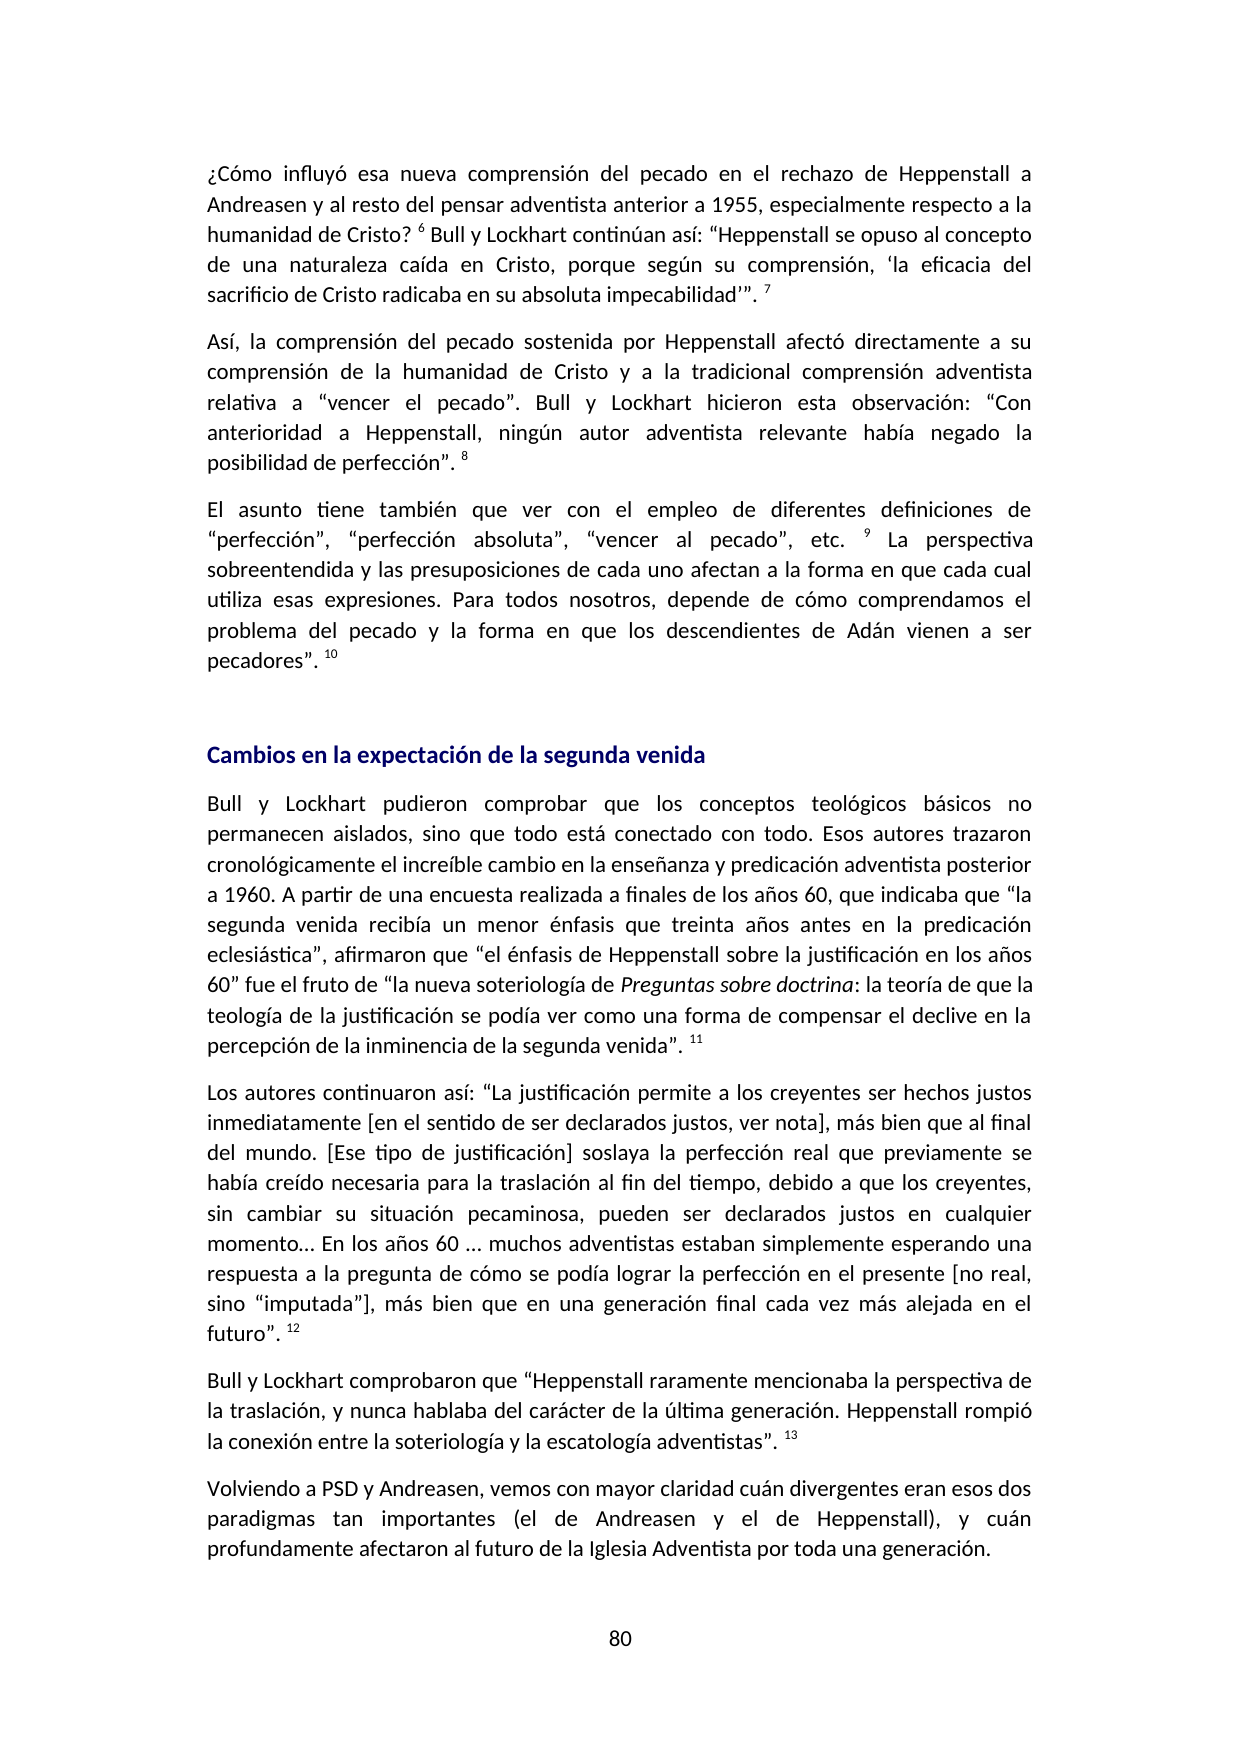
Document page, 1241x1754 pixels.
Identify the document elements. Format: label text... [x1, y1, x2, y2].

text El asunto tiene también que ver con el empleo de diferentes definiciones de “perfección”, “perfección absoluta”, “vencer al pecado”, etc. 9 La perspectiva sobreentendida y las presuposiciones de cada uno afectan a la forma en que cada cual utiliza esas expresiones. Para todos nosotros, depende de cómo comprendamos el problema del pecado y la forma en que los descendientes de Adán vienen a ser pecadores”. 10 [207, 495, 1033, 674]
text Volviendo a PSD y Andreasen, vemos con mayor claridad cuán divergentes eran esos dos paradigmas tan importantes (el de Andreasen y el de Heppenstall), y cuán profundamente afectaron al futuro de la Iglesia Adventista por toda una generación. [207, 1474, 1033, 1562]
text Los autores continuaron así: “La justificación permite a los creyentes ser hechos justos inmediatamente [en el sentido de ser declarados justos, ver nota], más bien que al final del mundo. [Ese tipo de justificación] soslaya la perfección real que previamente se había creído necesaria para la traslación al fin del tiempo, debido a que los creyentes, sin cambiar su situación pecaminosa, pueden ser declarados justos en cualquier momento… En los años 60 … muchos adventistas estaban simplemente esperando una respuesta a la pregunta de cómo se podía lograr la perfección en el presente [no real, sino “imputada”], más bien que en una generación final cada vez más alejada en el futuro”. 12 [207, 1078, 1033, 1347]
text Así, la comprensión del pecado sostenida por Heppenstall afectó directamente a su comprensión de la humanidad de Cristo y a la tradicional comprensión adventista relativa a “vencer el pecado”. Bull y Lockhart hicieron esta observación: “Con anterioridad a Heppenstall, ningún autor adventista relevante había negado la posibilidad de perfección”. 8 [207, 327, 1033, 476]
text ¿Cómo influyó esa nueva comprensión del pecado en el rechazo de Heppenstall a Andreasen y al resto del pensar adventista anterior a 1955, especialmente respecto a la humanidad de Cristo? 6 Bull y Lockhart continúan así: “Heppenstall se opuso al concepto de una naturaleza caída en Cristo, porque según su comprensión, ‘la eficacia del sacrificio de Cristo radicaba en su absoluta impecabilidad’”. 7 [207, 159, 1033, 308]
text Cambios en la expectación de la segunda venida [207, 740, 1033, 770]
text Bull y Lockhart comprobaron que “Heppenstall raramente mencionaba la perspectiva de la traslación, y nunca hablaba del carácter de la última generación. Heppenstall rompió la conexión entre la soteriología y la escatología adventistas”. 13 [207, 1366, 1033, 1455]
text Bull y Lockhart pudieron comprobar que los conceptos teológicos básicos no permanecen aislados, sino que todo está conectado con todo. Esos autores trazaron cronológicamente el increíble cambio en la enseñanza y predicación adventista posterior a 1960. A partir de una encuesta realizada a finales de los años 60, que indicaba que “la segunda venida recibía un menor énfasis que treinta años antes en la predicación eclesiástica”, afirmaron que “el énfasis de Heppenstall sobre la justificación en los años 60” fue el fruto de “la nueva soteriología de Preguntas sobre doctrina: la teoría de que la teología de la justificación se podía ver como una forma de compensar el declive en la percepción de la inminencia de la segunda venida”. 11 [207, 789, 1033, 1059]
